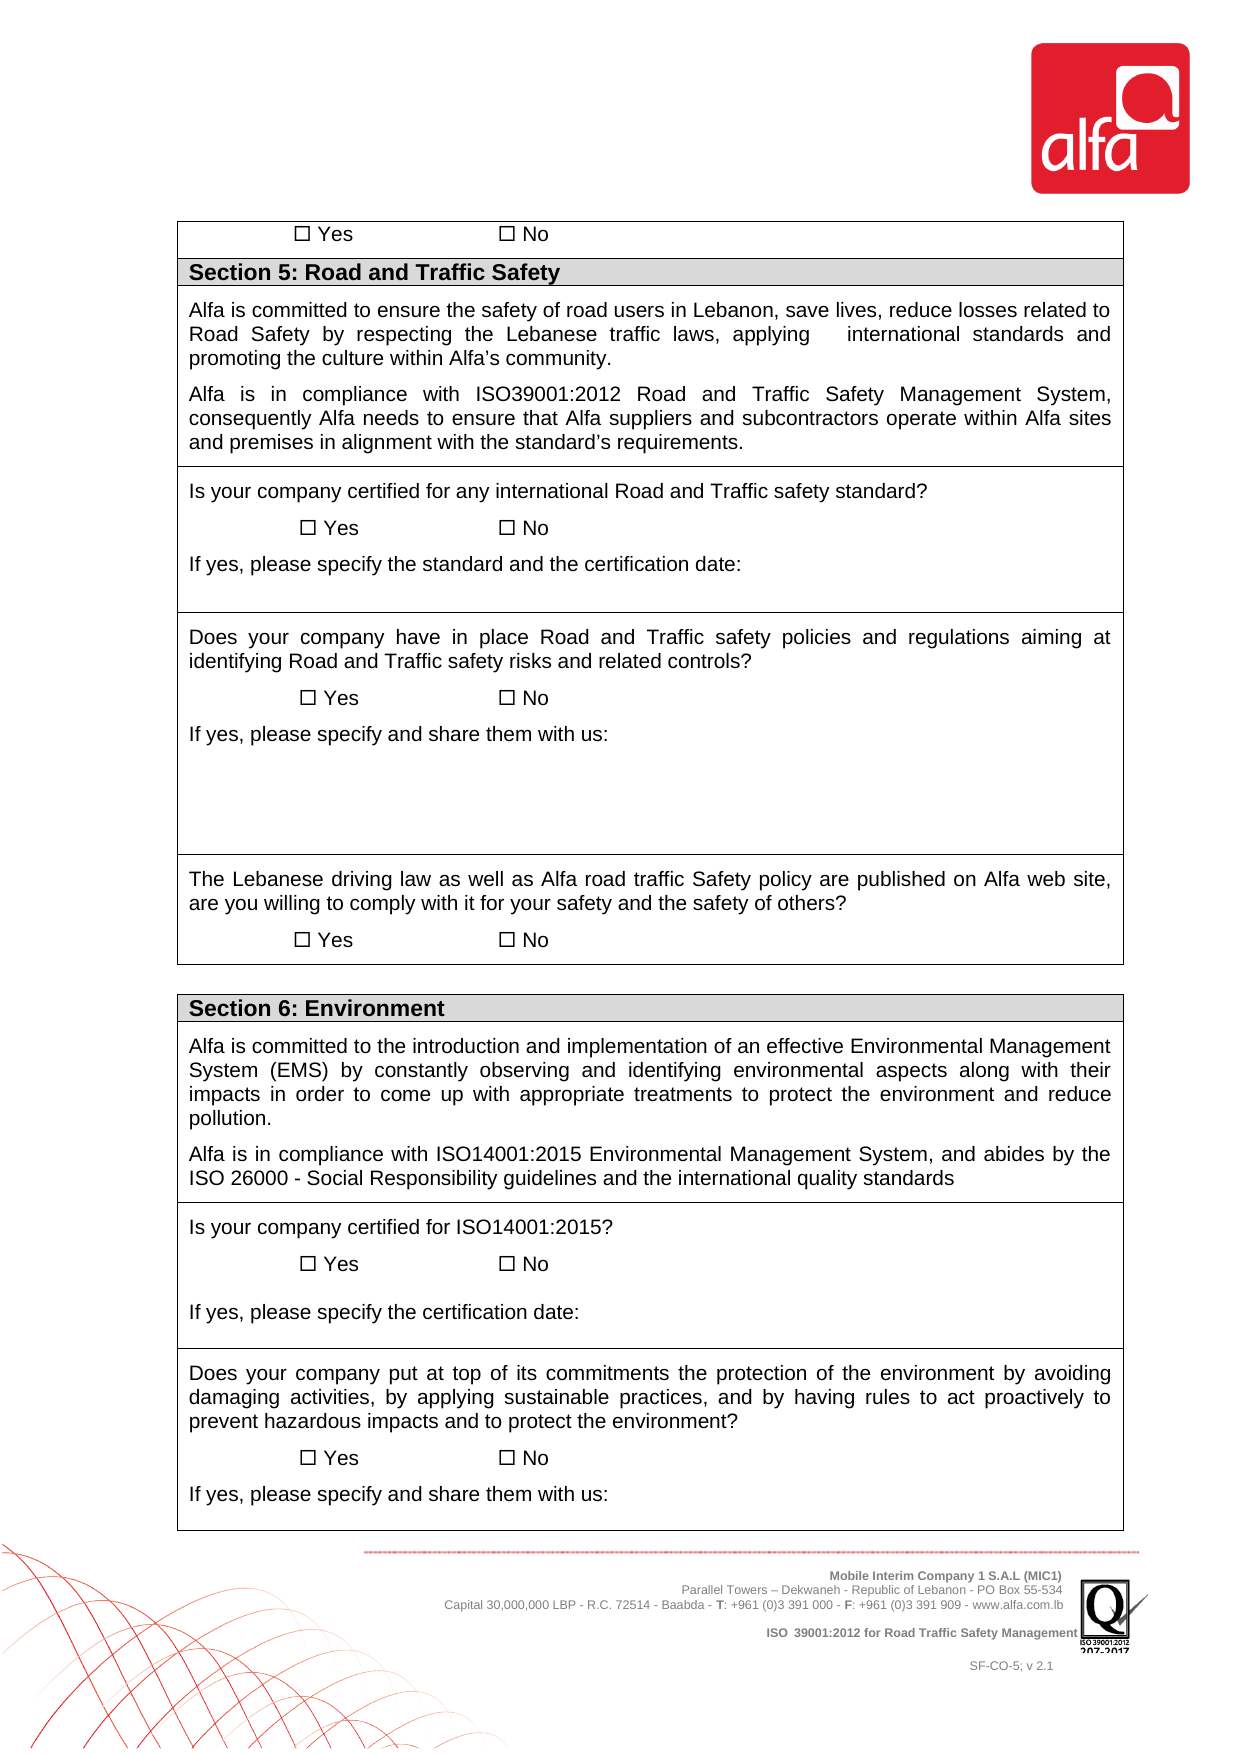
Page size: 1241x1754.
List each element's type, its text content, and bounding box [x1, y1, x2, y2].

table_header Section 6: Environment [178, 995, 1123, 1021]
table_cell Does your company have in place Road and Traffic safety policies and regulations aiming at identifying Road and Traffic safety risks and related controls? Yes No If yes, please specify and share them with us: [178, 613, 1123, 854]
table_cell Section 5: Road and Traffic Safety [178, 259, 1123, 285]
picture [1031, 43, 1190, 194]
picture [1077, 1577, 1138, 1653]
table_cell Is your company certified for any international Road and Traffic safety standard? Yes No If yes, please specify the standard and the certification date: [178, 467, 1123, 612]
table_cell The Lebanese driving law as well as Alfa road traffic Safety policy are published on Alfa web site, are you willing to comply with it for your safety and the safety of others? Yes No [178, 855, 1123, 964]
table_cell Is your company willing to report to Alfa (the technical owner) any safety incident that occurs on Alfa’s sites? Yes No [178, 222, 1123, 258]
table_cell Alfa is committed to ensure the safety of road users in Lebanon, save lives, reduce losses related to Road Safety by respecting the Lebanese traffic laws, applying international standards and promoting the culture within Alfa’s community. Alfa is in compliance with ISO39001:2012 Road and Traffic Safety Management System, consequently Alfa needs to ensure that Alfa suppliers and subcontractors operate within Alfa sites and premises in alignment with the standard’s requirements. [178, 286, 1123, 466]
table_cell Is your company certified for ISO14001:2015? Yes No If yes, please specify the certification date: [178, 1203, 1123, 1348]
table_cell Alfa is committed to the introduction and implementation of an effective Environmental Management System (EMS) by constantly observing and identifying environmental aspects along with their impacts in order to come up with appropriate treatments to protect the environment and reduce pollution. Alfa is in compliance with ISO14001:2015 Environmental Management System, and abides by the ISO 26000 - Social Responsibility guidelines and the international quality standards [178, 1022, 1123, 1202]
picture [0, 1528, 638, 1749]
